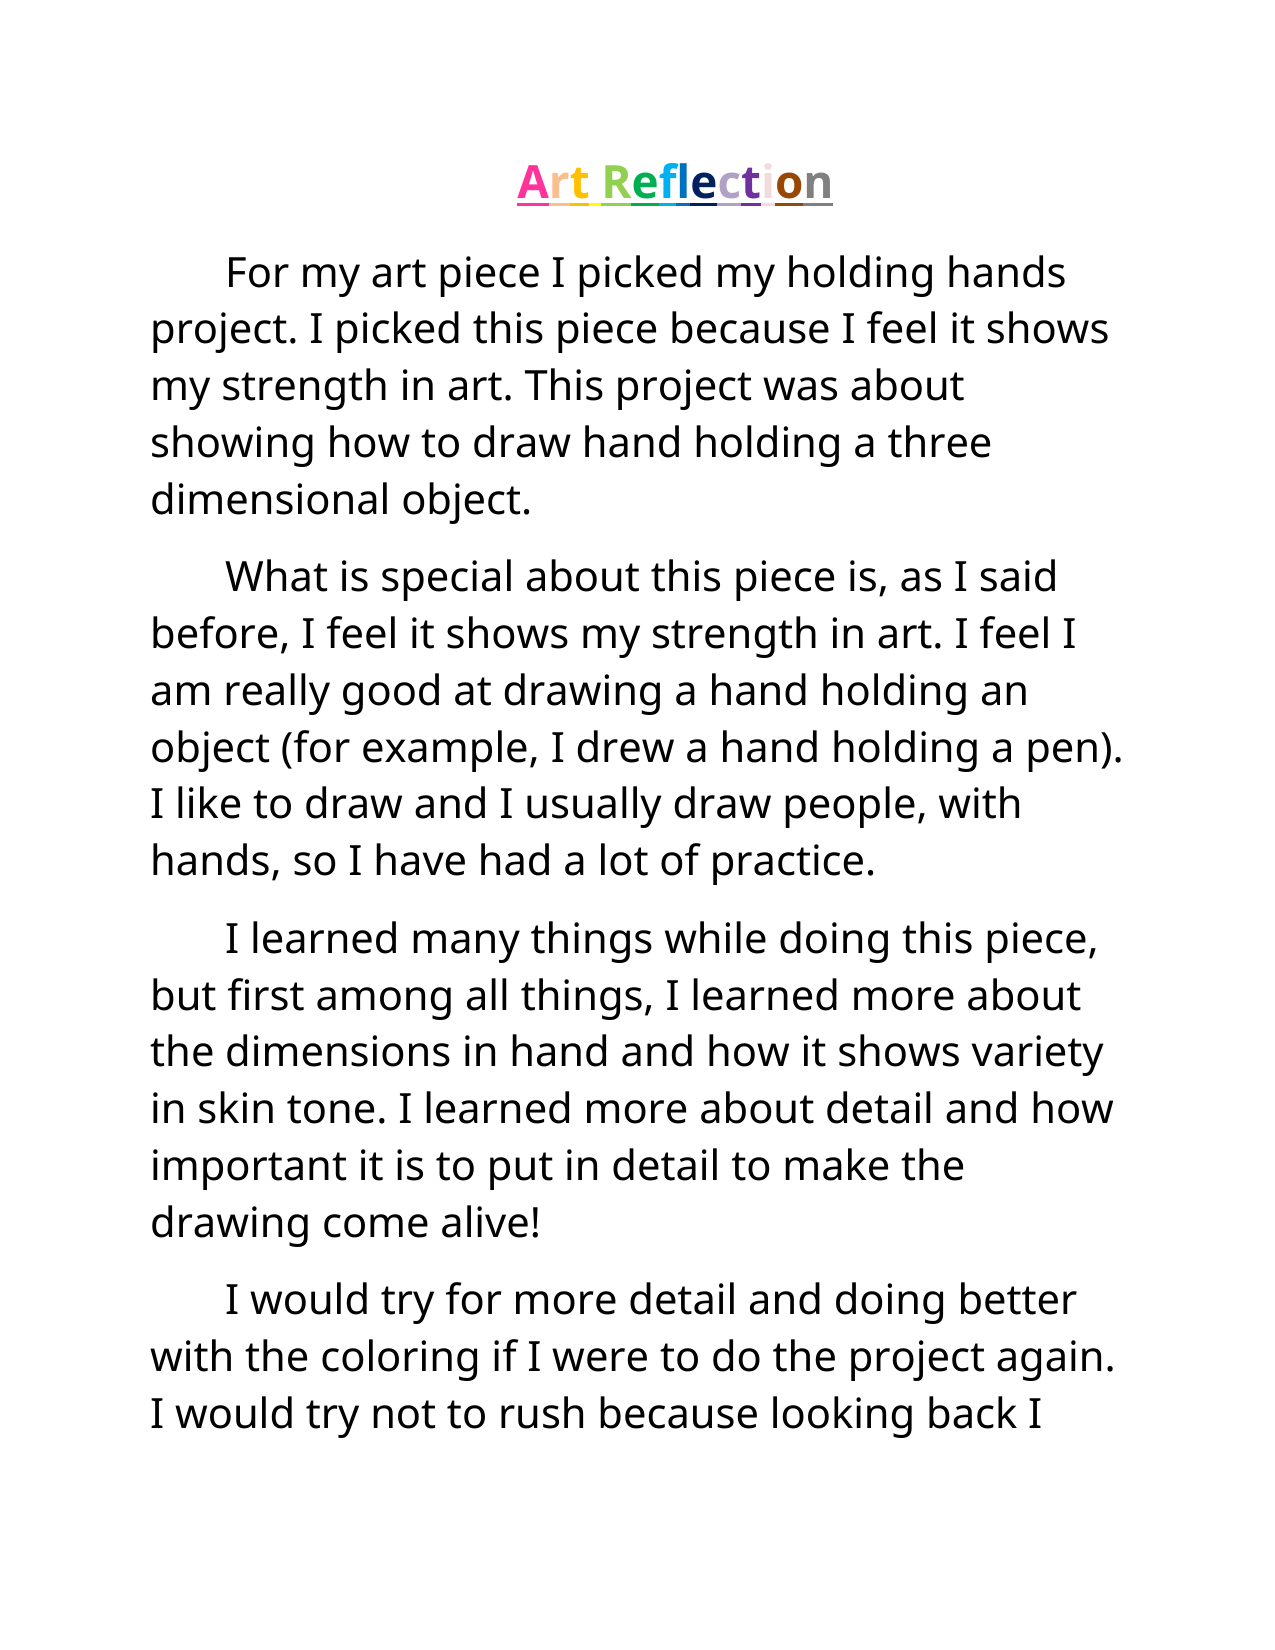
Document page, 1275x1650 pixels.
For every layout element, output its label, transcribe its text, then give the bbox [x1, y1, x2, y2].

text What is special about this piece is, as I said before, I feel it shows my strength in art. I feel I am really good at drawing a hand holding an object (for example, I drew a hand holding a pen). I like to draw and I usually draw people, with hands, so I have had a lot of practice. [150, 547, 1125, 888]
text For my art piece I picked my holding hands project. I picked this piece because I feel it shows my strength in art. This project was about showing how to draw hand holding a three dimensional object. [150, 242, 1125, 526]
text I learned many things while doing this piece, but first among all things, I learned more about the dimensions in hand and how it shows variety in skin tone. I learned more about detail and how important it is to put in detail to make the drawing come alive! [150, 909, 1125, 1249]
text Art Reflection [150, 150, 1125, 212]
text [150, 1270, 1125, 1440]
